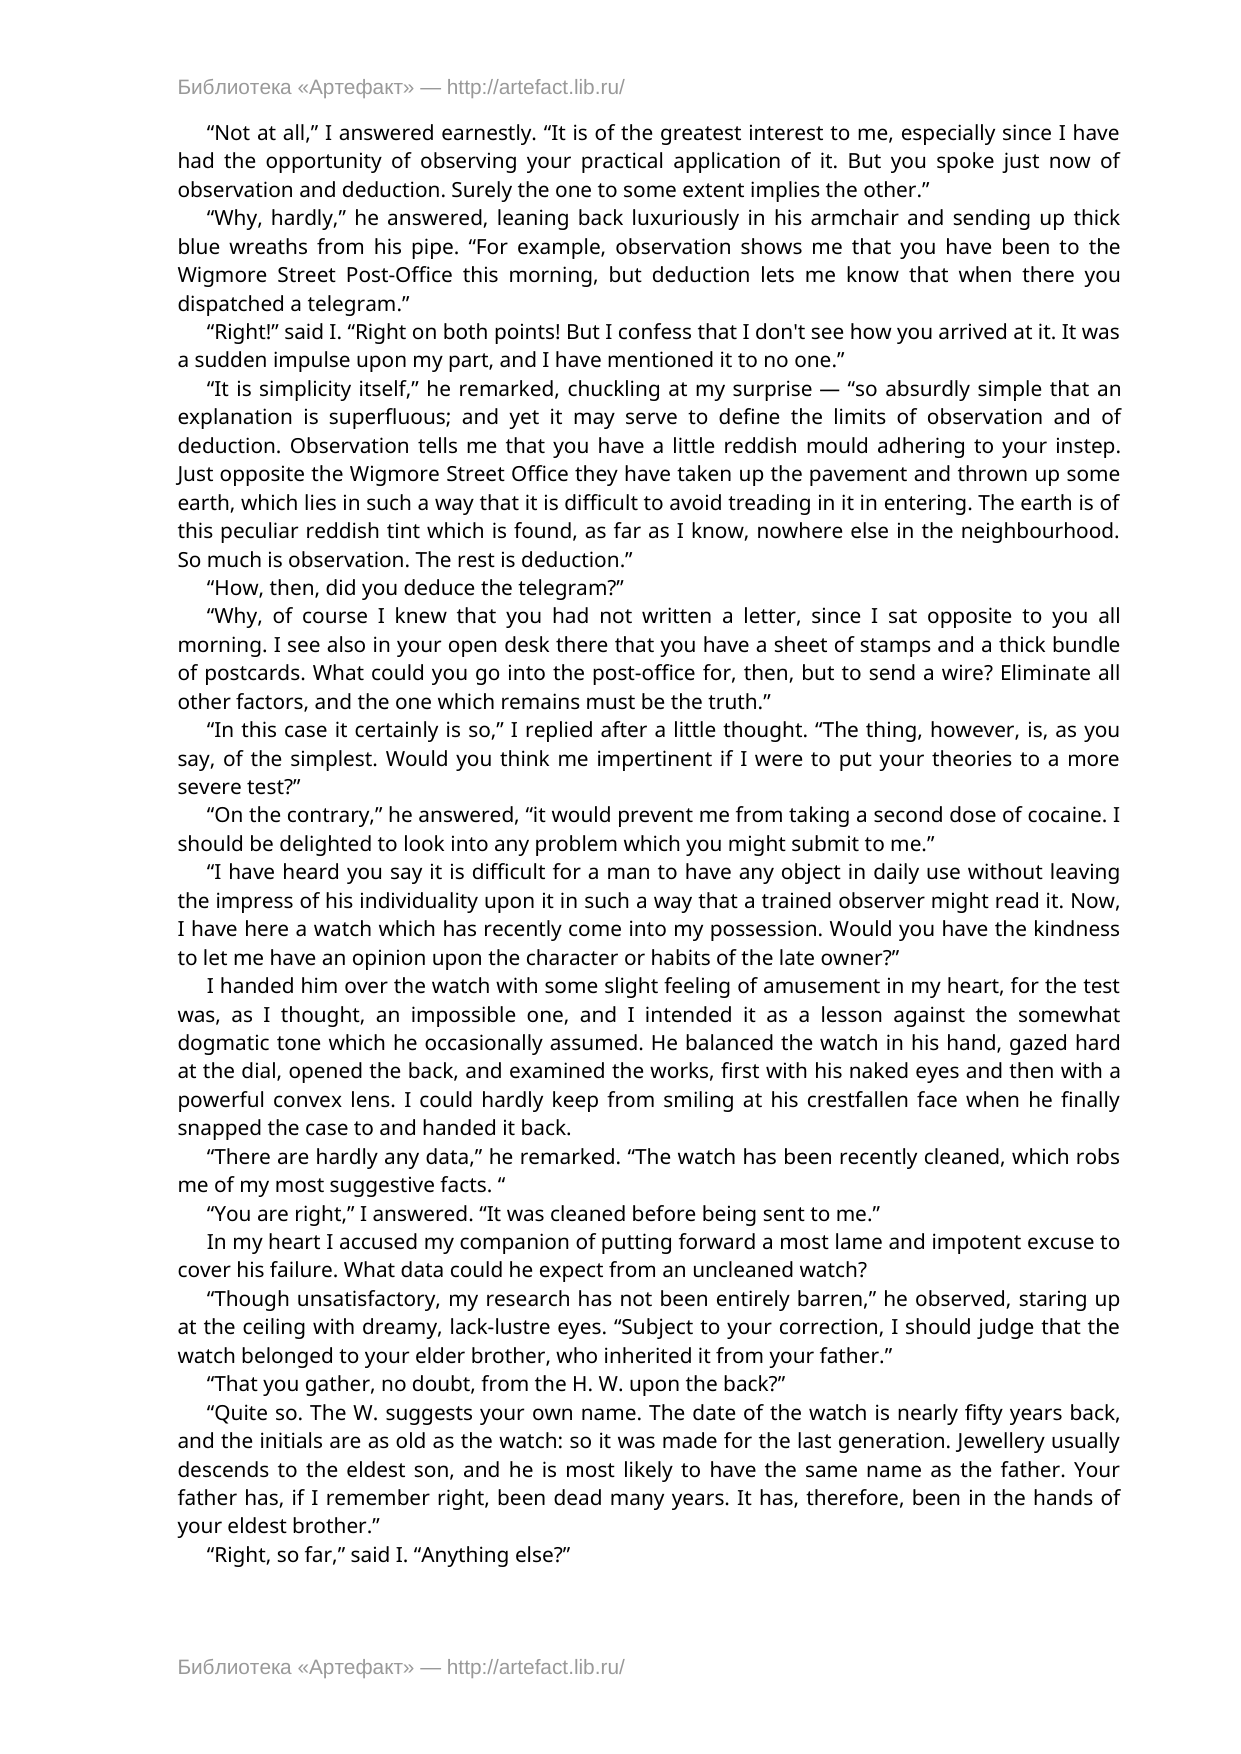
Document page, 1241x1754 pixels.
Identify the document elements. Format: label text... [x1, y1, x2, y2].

text “In this case it certainly is so,” I replied after a little thought. “The thing, however, is, as you say, of the simplest. Would you think me impertinent if I were to put your theories to a more severe test?” [177, 715, 1122, 801]
text “It is simplicity itself,” he remarked, chuckling at my surprise — “so absurdly simple that an explanation is superfluous; and yet it may serve to define the limits of observation and of deduction. Observation tells me that you have a little reddish mould adhering to your instep. Just opposite the Wigmore Street Office they have taken up the pavement and thrown up some earth, which lies in such a way that it is difficult to avoid treading in it in entering. The earth is of this peculiar reddish tint which is found, as far as I know, nowhere else in the neighbourhood. So much is observation. The rest is deduction.” [177, 374, 1122, 573]
text “How, then, did you deduce the telegram?” [177, 573, 1122, 602]
text “Quite so. The W. suggests your own name. The date of the watch is nearly fifty years back, and the initials are as old as the watch: so it was made for the last generation. Jewellery usually descends to the eldest son, and he is most likely to have the same name as the father. Your father has, if I remember right, been dead many years. It has, therefore, been in the hands of your eldest brother.” [177, 1398, 1122, 1540]
text “Why, hardly,” he answered, leaning back luxuriously in his armchair and sending up thick blue wreaths from his pipe. “For example, observation shows me that you have been to the Wigmore Street Post-Office this morning, but deduction lets me know that when there you dispatched a telegram.” [177, 203, 1122, 317]
text “That you gather, no doubt, from the H. W. upon the back?” [177, 1369, 1122, 1398]
text “There are hardly any data,” he remarked. “The watch has been recently cleaned, which robs me of my most suggestive facts. “ [177, 1142, 1122, 1199]
text “Why, of course I knew that you had not written a letter, since I sat opposite to you all morning. I see also in your open desk there that you have a sheet of stamps and a thick bundle of postcards. What could you go into the post-office for, then, but to send a wire? Eliminate all other factors, and the one which remains must be the truth.” [177, 602, 1122, 715]
text “I have heard you say it is difficult for a man to have any object in daily use without leaving the impress of his individuality upon it in such a way that a trained observer might read it. Now, I have here a watch which has recently come into my possession. Would you have the kindness to let me have an opinion upon the character or habits of the late owner?” [177, 857, 1122, 971]
text “Right!” said I. “Right on both points! But I confess that I don't see how you arrived at it. It was a sudden impulse upon my part, and I have mentioned it to no one.” [177, 317, 1122, 374]
text In my heart I accused my companion of putting forward a most lame and impotent excuse to cover his failure. What data could he expect from an uncleaned watch? [177, 1227, 1122, 1284]
text “Though unsatisfactory, my research has not been entirely barren,” he observed, staring up at the ceiling with dreamy, lack-lustre eyes. “Subject to your correction, I should judge that the watch belonged to your elder brother, who inherited it from your father.” [177, 1284, 1122, 1369]
text “You are right,” I answered. “It was cleaned before being sent to me.” [177, 1199, 1122, 1227]
text “On the contrary,” he answered, “it would prevent me from taking a second dose of cocaine. I should be delighted to look into any problem which you might submit to me.” [177, 801, 1122, 857]
text “Right, so far,” said I. “Anything else?” [177, 1540, 1122, 1568]
text “Not at all,” I answered earnestly. “It is of the greatest interest to me, especially since I have had the opportunity of observing your practical application of it. But you spoke just now of observation and deduction. Surely the one to some extent implies the other.” [177, 118, 1122, 203]
text I handed him over the watch with some slight feeling of amusement in my heart, for the test was, as I thought, an impossible one, and I intended it as a lesson against the somewhat dogmatic tone which he occasionally assumed. He balanced the watch in his hand, gazed hard at the dial, opened the back, and examined the works, first with his naked eyes and then with a powerful convex lens. I could hardly keep from smiling at his crestfallen face when he finally snapped the case to and handed it back. [177, 971, 1122, 1142]
